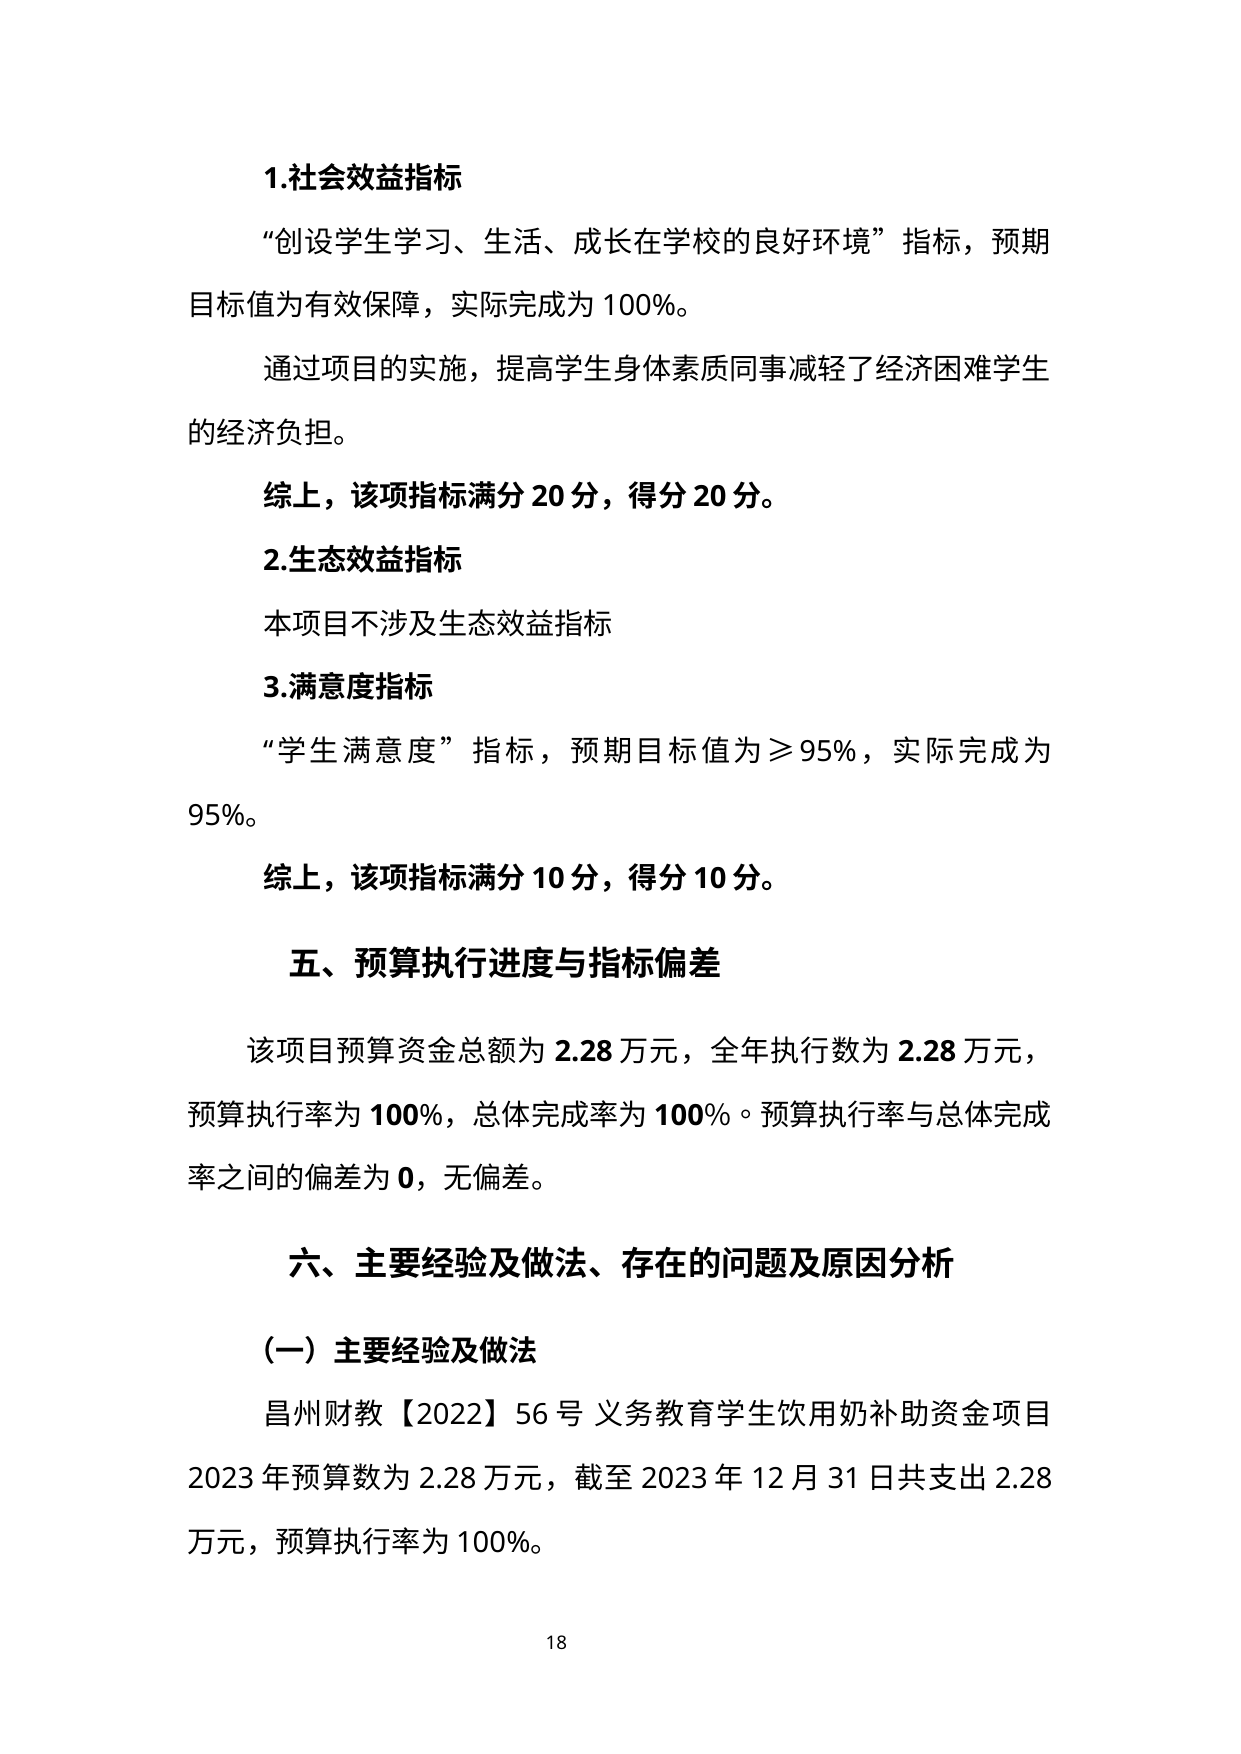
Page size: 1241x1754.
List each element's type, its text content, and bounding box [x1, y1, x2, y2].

text 2.生态效益指标 [187, 537, 1053, 579]
text “学生满意度”指标，预期目标值为≥95%，实际完成为95%。 [187, 727, 1053, 834]
text 该项目预算资金总额为2.28万元，全年执行数为2.28万元，预算执行率为100%，总体完成率为100%。预算执行率与总体完成率之间的偏差为0，无偏差。 [187, 1028, 1053, 1197]
text “创设学生学习、生活、成长在学校的良好环境”指标，预期目标值为有效保障，实际完成为100%。 [187, 218, 1053, 324]
text 综上，该项指标满分10分，得分10分。 [187, 855, 1053, 897]
text 3.满意度指标 [187, 664, 1053, 706]
text 综上，该项指标满分20分，得分20分。 [187, 473, 1053, 515]
text 1.社会效益指标 [187, 154, 1053, 197]
text 通过项目的实施，提高学生身体素质同事减轻了经济困难学生的经济负担。 [187, 346, 1053, 452]
text 昌州财教【2022】56号 义务教育学生饮用奶补助资金项目2023年预算数为2.28万元，截至2023年12月31日共支出2.28万元，预算执行率为100%。 [187, 1391, 1053, 1561]
list （一）主要经验及做法 [246, 1327, 1053, 1370]
subtitle 六、主要经验及做法、存在的问题及原因分析 [187, 1218, 1053, 1303]
subtitle 五、预算执行进度与指标偏差 [187, 918, 1053, 1003]
text 本项目不涉及生态效益指标 [187, 600, 1053, 643]
